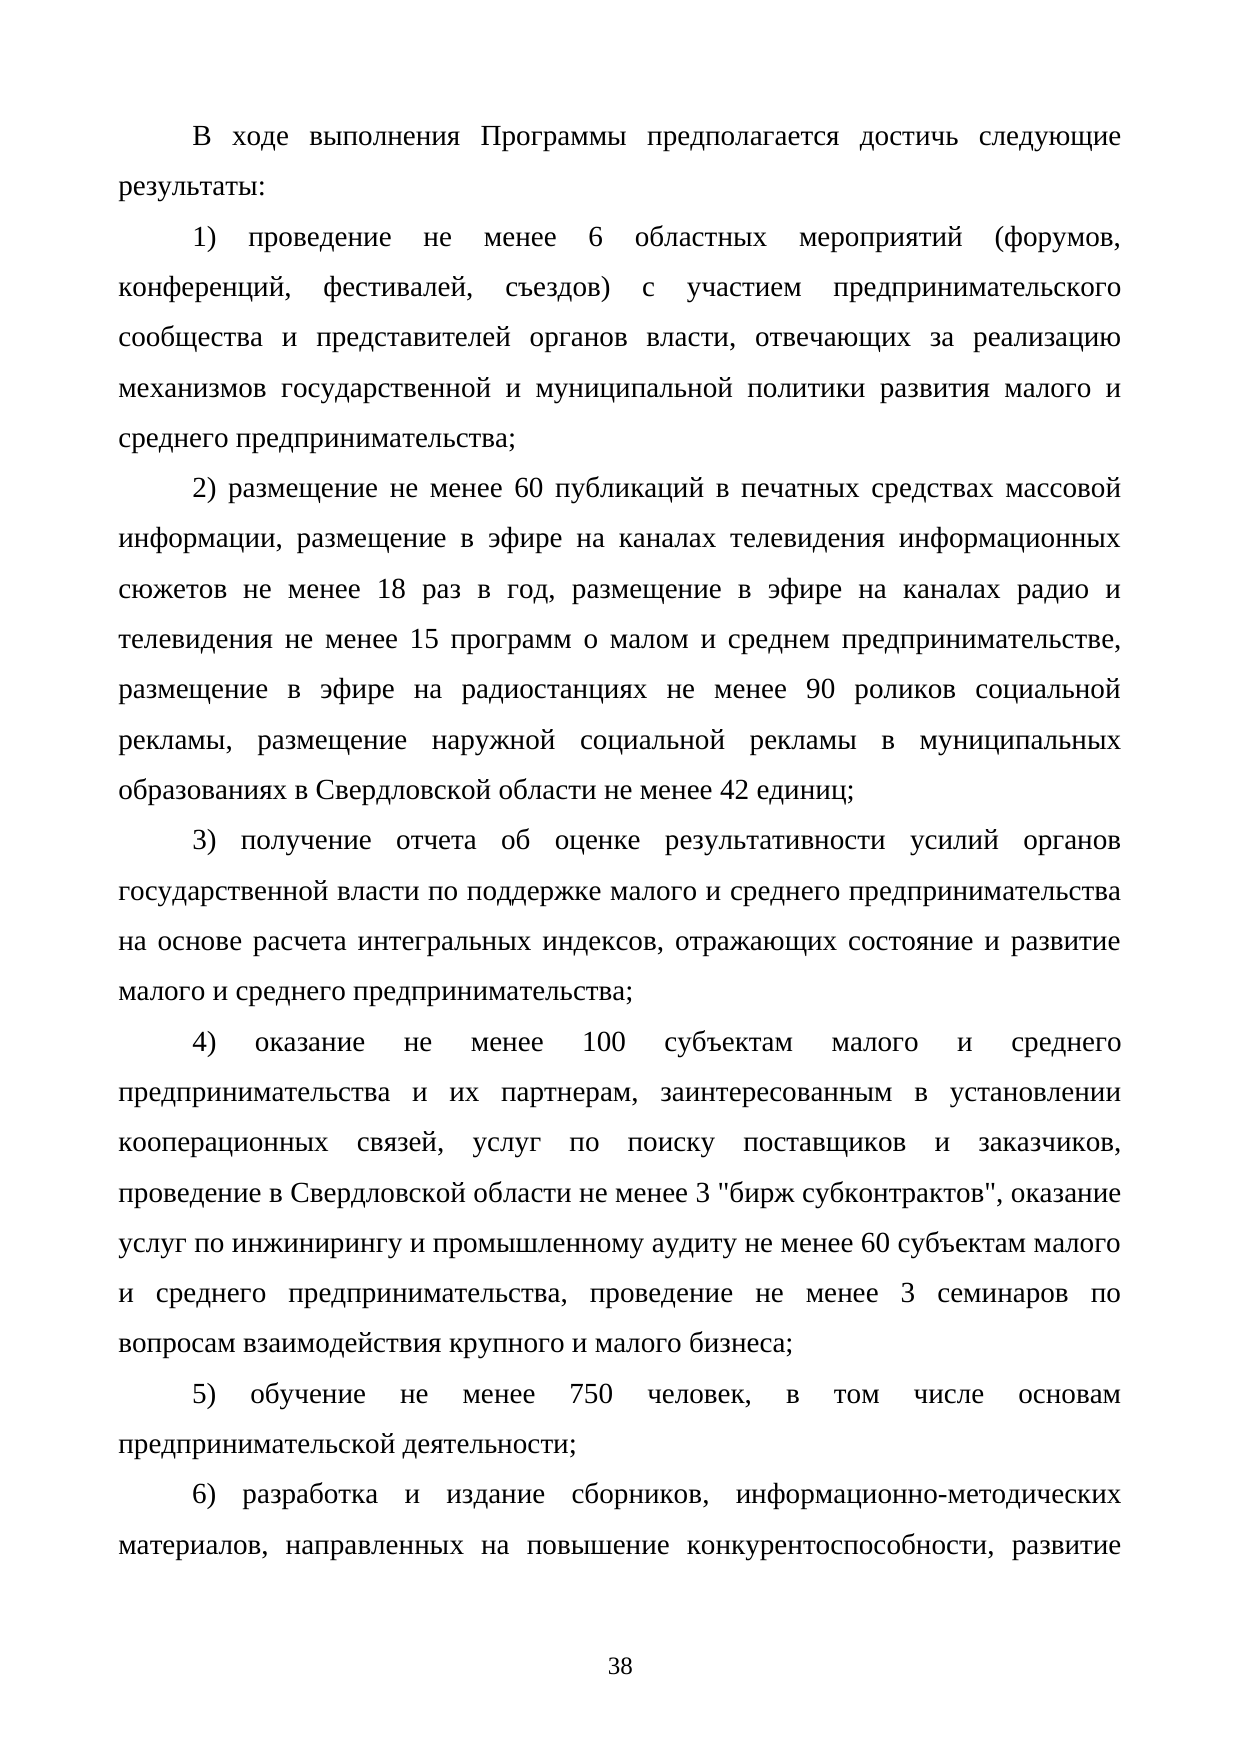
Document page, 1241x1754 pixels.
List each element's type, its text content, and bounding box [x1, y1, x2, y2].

text 5) обучение не менее 750 человек, в том числе основам предпринимательской деятельности; [118, 1376, 1122, 1460]
text В ходе выполнения Программы предполагается достичь следующие результаты: [118, 118, 1122, 202]
text 3) получение отчета об оценке результативности усилий органов государственной власти по поддержке малого и среднего предпринимательства на основе расчета интегральных индексов, отражающих состояние и развитие малого и среднего предпринимательства; [118, 822, 1122, 1007]
text 4) оказание не менее 100 субъектам малого и среднего предпринимательства и их партнерам, заинтересованным в установлении кооперационных связей, услуг по поиску поставщиков и заказчиков, проведение в Свердловской области не менее 3 "бирж субконтрактов", оказание услуг по инжинирингу и промышленному аудиту не менее 60 субъектам малого и среднего предпринимательства, проведение не менее 3 семинаров по вопросам взаимодействия крупного и малого бизнеса; [118, 1024, 1122, 1359]
text 2) размещение не менее 60 публикаций в печатных средствах массовой информации, размещение в эфире на каналах телевидения информационных сюжетов не менее 18 раз в год, размещение в эфире на каналах радио и телевидения не менее 15 программ о малом и среднем предпринимательстве, размещение в эфире на радиостанциях не менее 90 роликов социальной рекламы, размещение наружной социальной рекламы в муниципальных образованиях в Свердловской области не менее 42 единиц; [118, 470, 1122, 806]
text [118, 1477, 1122, 1560]
text 1) проведение не менее 6 областных мероприятий (форумов, конференций, фестивалей, съездов) с участием предпринимательского сообщества и представителей органов власти, отвечающих за реализацию механизмов государственной и муниципальной политики развития малого и среднего предпринимательства; [118, 219, 1122, 453]
